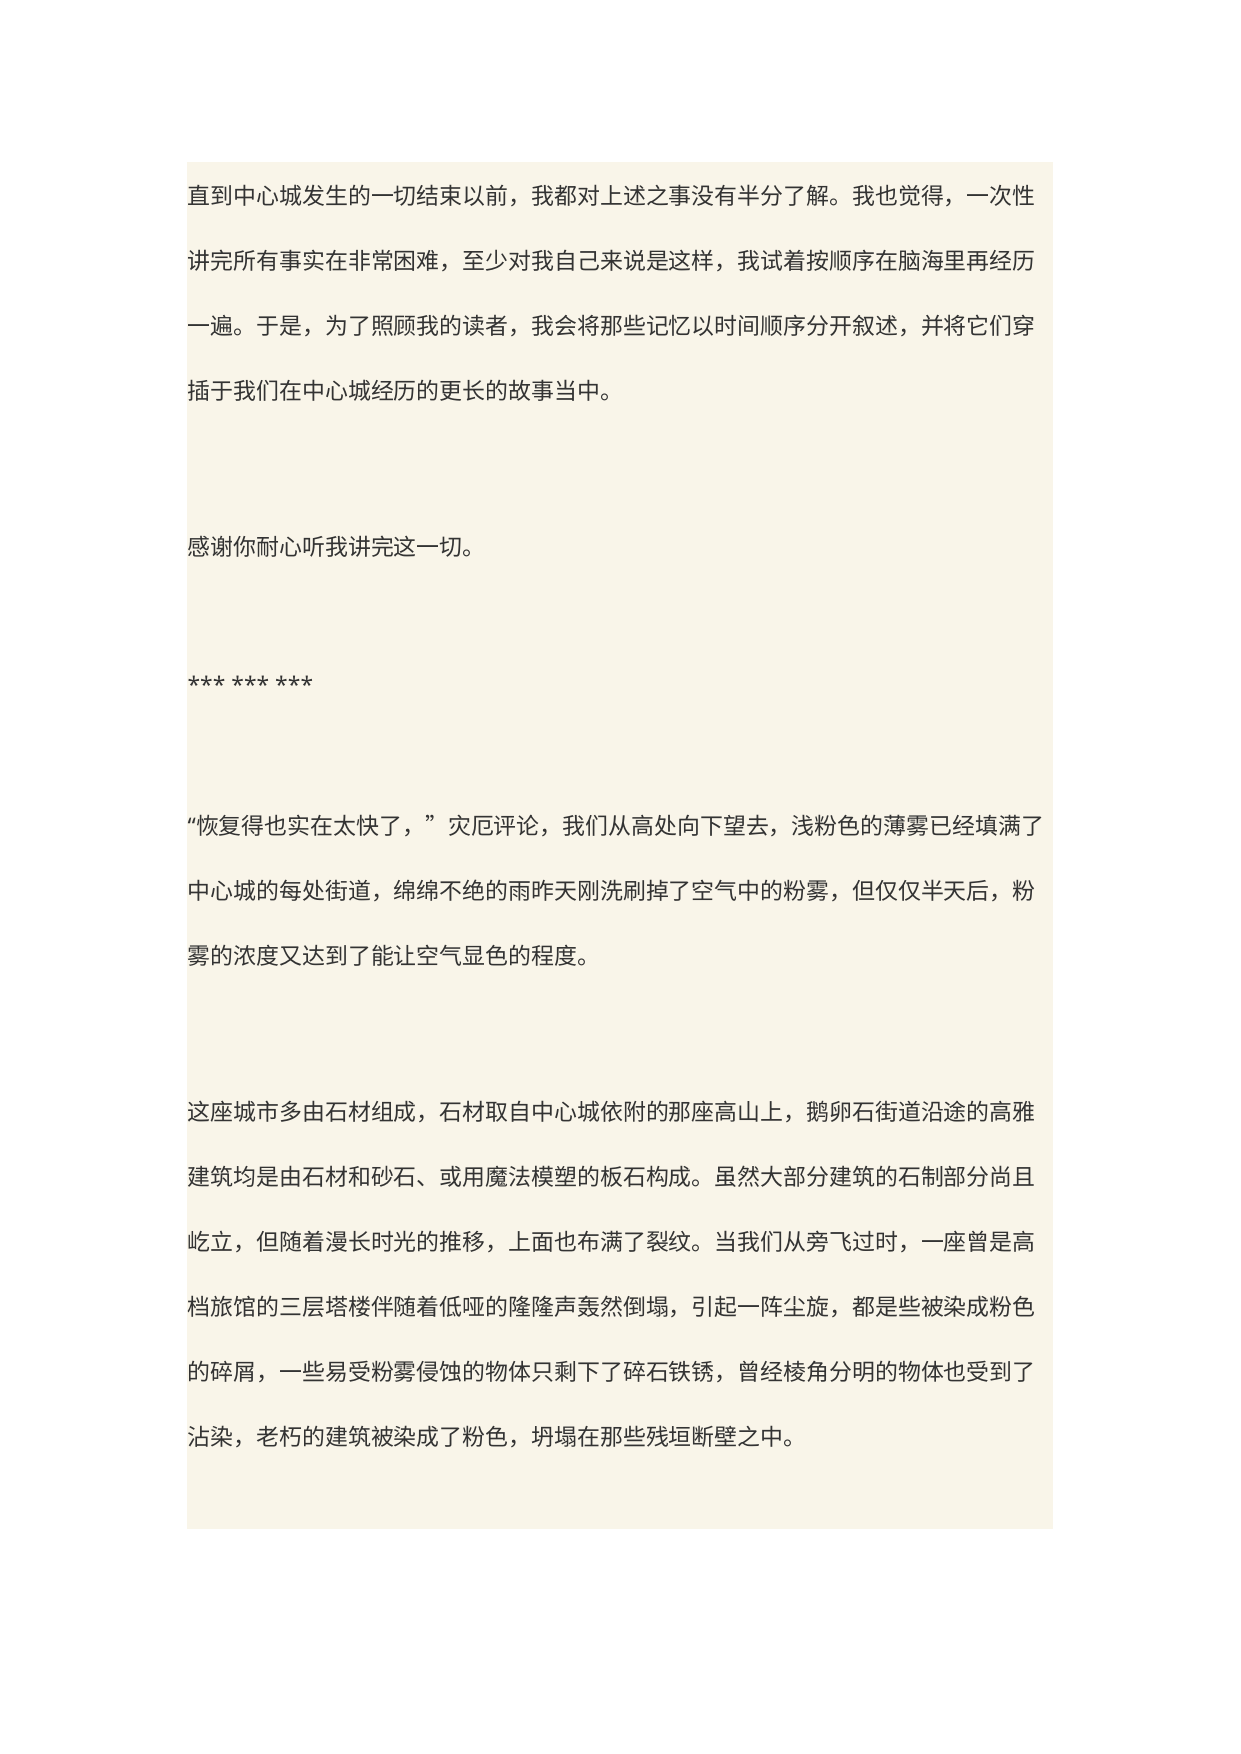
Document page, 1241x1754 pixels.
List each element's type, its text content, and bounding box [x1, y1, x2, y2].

text 这座城市多由石材组成，石材取自中心城依附的那座高山上，鹅卵石街道沿途的高雅建筑均是由石材和砂石、或用魔法模塑的板石构成。虽然大部分建筑的石制部分尚且屹立，但随着漫长时光的推移，上面也布满了裂纹。当我们从旁飞过时，一座曾是高档旅馆的三层塔楼伴随着低哑的隆隆声轰然倒塌，引起一阵尘旋，都是些被染成粉色的碎屑，一些易受粉雾侵蚀的物体只剩下了碎石铁锈，曾经棱角分明的物体也受到了沾染，老朽的建筑被染成了粉色，坍塌在那些残垣断壁之中。 [187, 1078, 1053, 1468]
text “恢复得也实在太快了，”灾厄评论，我们从高处向下望去，浅粉色的薄雾已经填满了中心城的每处街道，绵绵不绝的雨昨天刚洗刷掉了空气中的粉雾，但仅仅半天后，粉雾的浓度又达到了能让空气显色的程度。 [187, 792, 1053, 987]
text *** *** *** [187, 669, 1053, 701]
text 直到中心城发生的一切结束以前，我都对上述之事没有半分了解。我也觉得，一次性讲完所有事实在非常困难，至少对我自己来说是这样，我试着按顺序在脑海里再经历一遍。于是，为了照顾我的读者，我会将那些记忆以时间顺序分开叙述，并将它们穿插于我们在中心城经历的更长的故事当中。 [187, 162, 1053, 422]
text 感谢你耐心听我讲完这一切。 [187, 513, 1053, 578]
